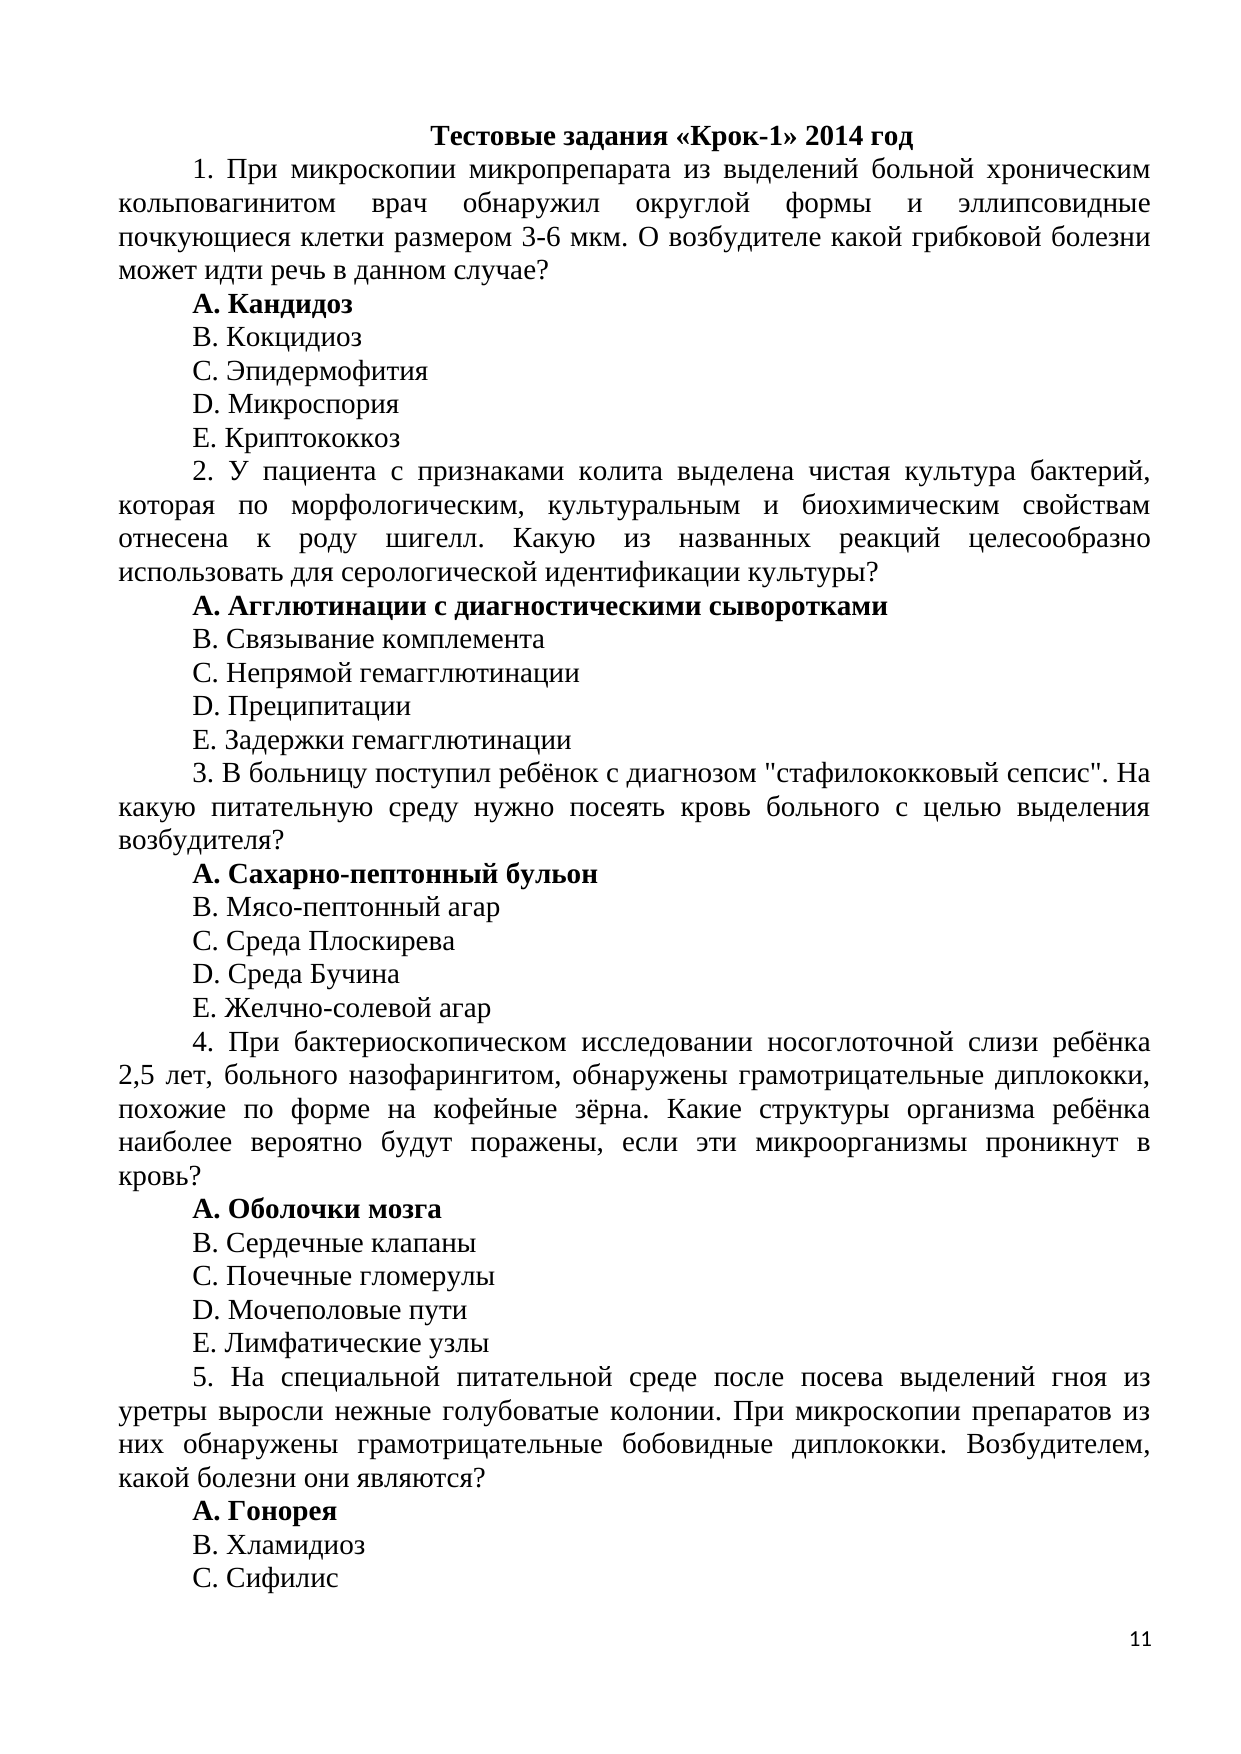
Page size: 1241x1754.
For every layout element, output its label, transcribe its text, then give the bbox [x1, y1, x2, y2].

text Тестовые задания «Крок-1» 2014 год [118, 118, 1152, 152]
text D. Преципитации [118, 688, 1152, 722]
text A. Гонорея [118, 1493, 1152, 1527]
text 1. При микроскопии микропрепарата из выделений больной хроническим кольповагинитом врач обнаружил округлой формы и эллипсовидные почкующиеся клетки размером 3-6 мкм. О возбудителе какой грибковой болезни может идти речь в данном случае? [118, 152, 1152, 286]
text A. Оболочки мозга [118, 1191, 1152, 1225]
text C. Эпидермофития [118, 353, 1152, 386]
text 3. В больницу поступил ребёнок с диагнозом "стафилококковый сепсис". На какую питательную среду нужно посеять кровь больного с целью выделения возбудителя? [118, 755, 1152, 856]
text B. Сердечные клапаны [118, 1225, 1152, 1258]
text B. Мясо-пептонный агар [118, 889, 1152, 923]
text 4. При бактериоскопическом исследовании носоглоточной слизи ребёнка 2,5 лет, больного назофарингитом, обнаружены грамотрицательные диплококки, похожие по форме на кофейные зёрна. Какие структуры организма ребёнка наиболее вероятно будут поражены, если эти микроорганизмы проникнут в кровь? [118, 1024, 1152, 1191]
text 2. У пациента с признаками колита выделена чистая культура бактерий, которая по морфологическим, культуральным и биохимическим свойствам отнесена к роду шигелл. Какую из названных реакций целесообразно использовать для серологической идентификации культуры? [118, 453, 1152, 588]
text A. Кандидоз [118, 286, 1152, 319]
text E. Желчно-солевой агар [118, 990, 1152, 1024]
text E. Лимфатические узлы [118, 1326, 1152, 1359]
text D. Мочеполовые пути [118, 1292, 1152, 1326]
text D. Среда Бучина [118, 957, 1152, 990]
text 5. На специальной питательной среде после посева выделений гноя из уретры выросли нежные голубоватые колонии. При микроскопии препаратов из них обнаружены грамотрицательные бобовидные диплококки. Возбудителем, какой болезни они являются? [118, 1359, 1152, 1493]
text E. Криптококкоз [118, 420, 1152, 453]
text A. Агглютинации с диагностическими сыворотками [118, 588, 1152, 621]
text D. Микроспория [118, 386, 1152, 420]
text E. Задержки гемагглютинации [118, 722, 1152, 755]
text C. Среда Плоскирева [118, 923, 1152, 957]
text B. Кокцидиоз [118, 319, 1152, 353]
text B. Связывание комплемента [118, 621, 1152, 655]
text B. Хламидиоз [118, 1527, 1152, 1560]
text C. Почечные гломерулы [118, 1258, 1152, 1292]
text C. Непрямой гемагглютинации [118, 655, 1152, 688]
text C. Сифилис [118, 1560, 1152, 1594]
text A. Сахарно-пептонный бульон [118, 856, 1152, 889]
